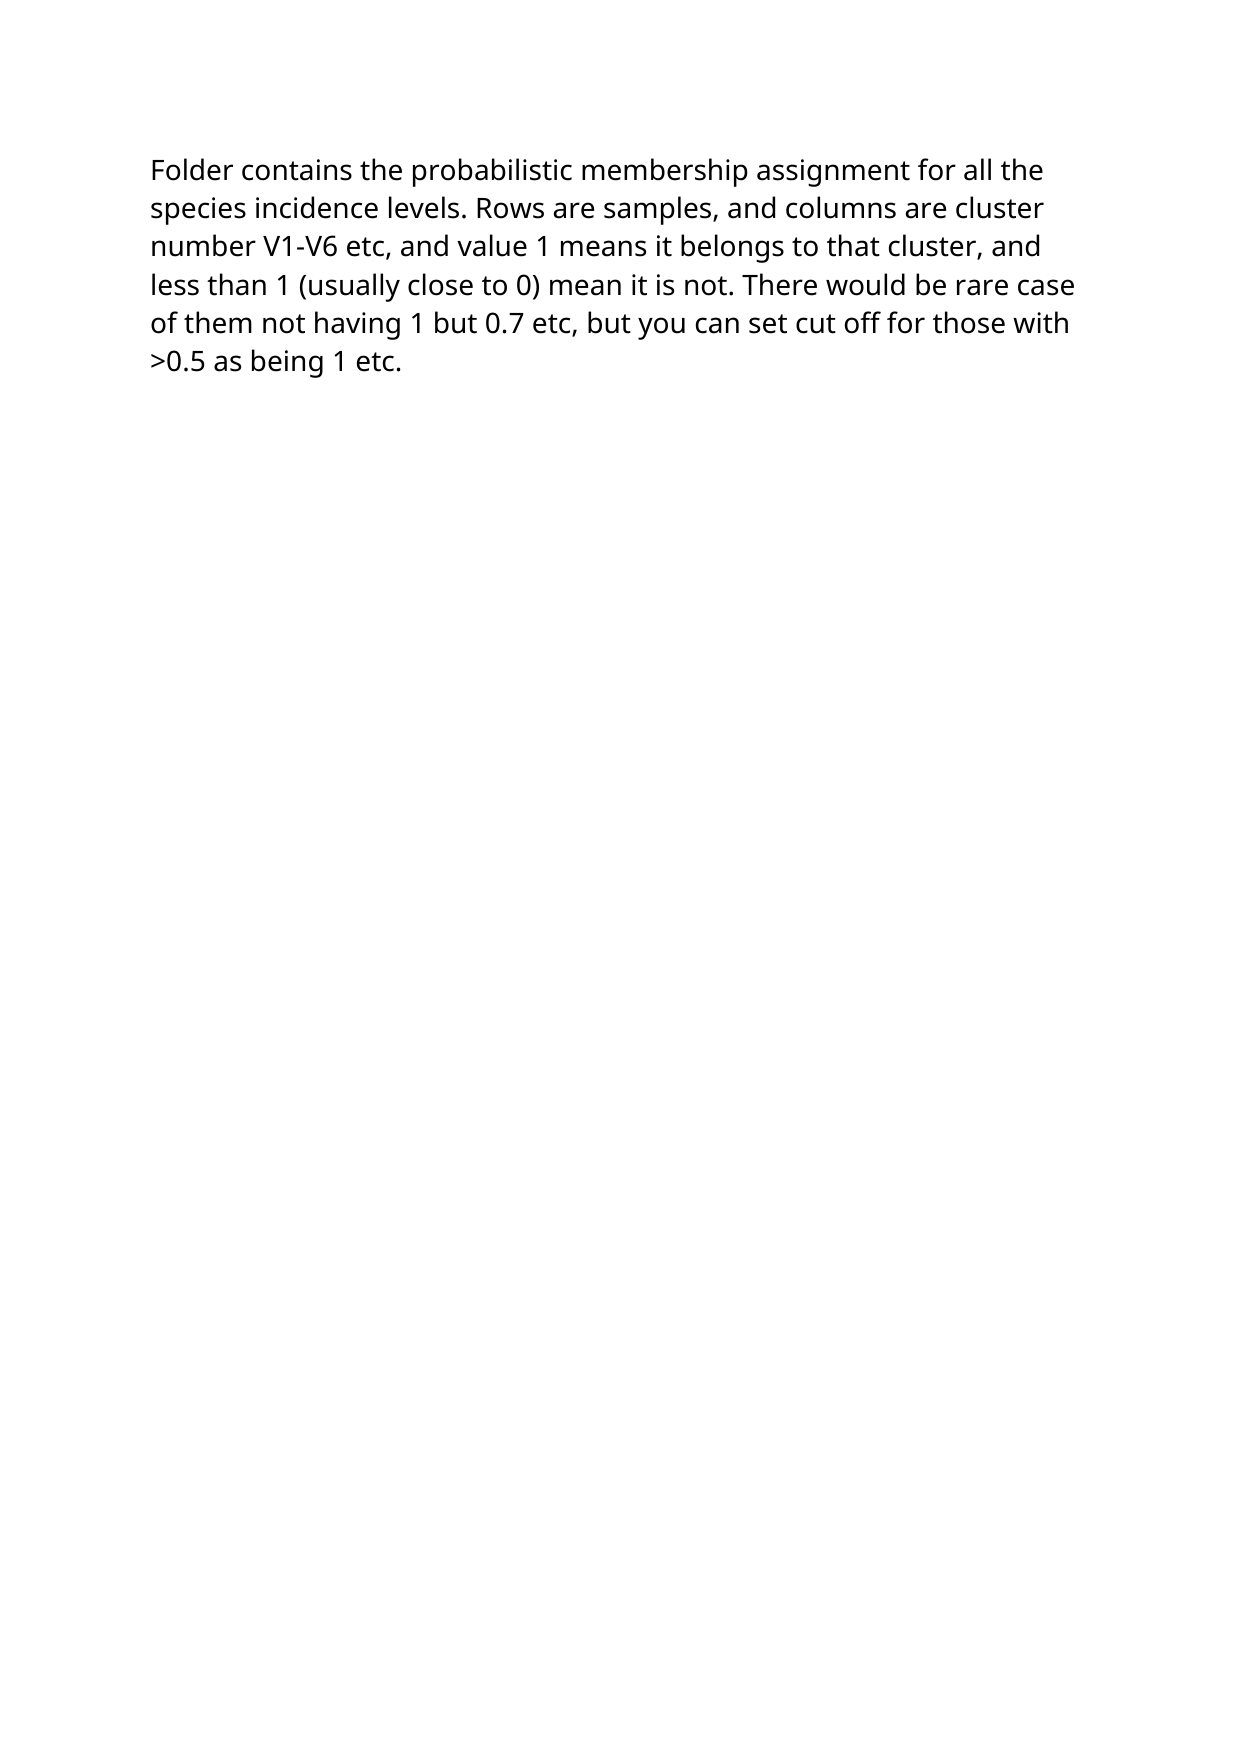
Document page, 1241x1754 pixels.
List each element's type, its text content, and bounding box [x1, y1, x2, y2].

text Folder contains the probabilistic membership assignment for all the species incidence levels. Rows are samples, and columns are cluster number V1-V6 etc, and value 1 means it belongs to that cluster, and less than 1 (usually close to 0) mean it is not. There would be rare case of them not having 1 but 0.7 etc, but you can set cut off for those with >0.5 as being 1 etc. [150, 150, 1090, 380]
